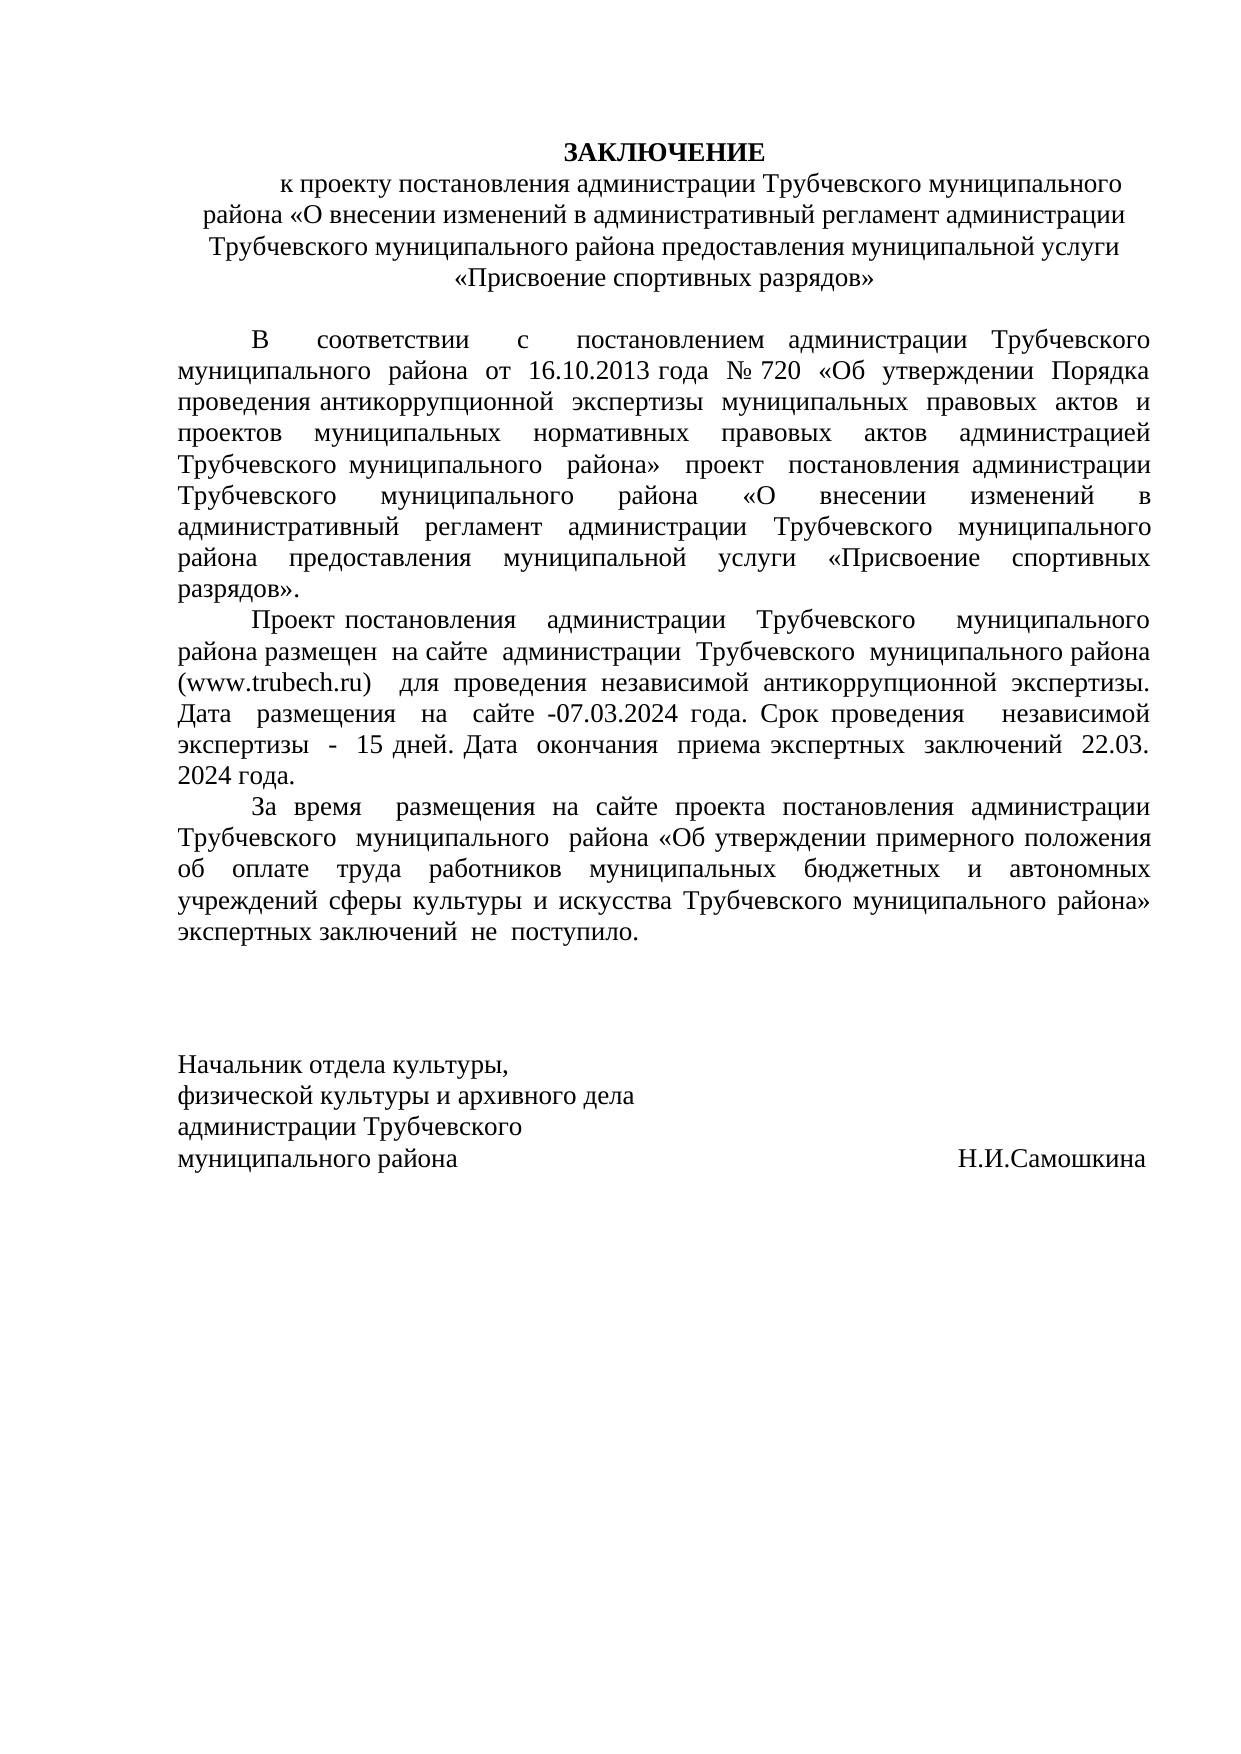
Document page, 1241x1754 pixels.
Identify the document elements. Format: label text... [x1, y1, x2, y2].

text Проект постановления администрации Трубчевского муниципального района размещен на сайте администрации Трубчевского муниципального района (www.trubech.ru) для проведения независимой антикоррупционной экспертизы. Дата размещения на сайте -07.03.2024 года. Срок проведения независимой экспертизы - 15 дней. Дата окончания приема экспертных заключений 22.03. 2024 года. [177, 603, 1152, 790]
text администрации Трубчевского [177, 1111, 1152, 1142]
text ЗАКЛЮЧЕНИЕ [177, 136, 1152, 167]
text муниципального района Н.И.Самошкина [177, 1142, 1152, 1173]
text Начальник отдела культуры, [177, 1048, 1152, 1079]
text За время размещения на сайте проекта постановления администрации Трубчевского муниципального района «Об утверждении примерного положения об оплате труда работников муниципальных бюджетных и автономных учреждений сферы культуры и искусства Трубчевского муниципального района» экспертных заключений не поступило. [177, 790, 1152, 946]
text к проекту постановления администрации Трубчевского муниципального района «О внесении изменений в административный регламент администрации Трубчевского муниципального района предоставления муниципальной услуги «Присвоение спортивных разрядов» [177, 167, 1152, 292]
text физической культуры и архивного дела [177, 1079, 1152, 1111]
text В соответствии с постановлением администрации Трубчевского муниципального района от 16.10.2013 года № 720 «Об утверждении Порядка проведения антикоррупционной экспертизы муниципальных правовых актов и проектов муниципальных нормативных правовых актов администрацией Трубчевского муниципального района» проект постановления администрации Трубчевского муниципального района «О внесении изменений в административный регламент администрации Трубчевского муниципального района предоставления муниципальной услуги «Присвоение спортивных разрядов». [177, 323, 1152, 603]
